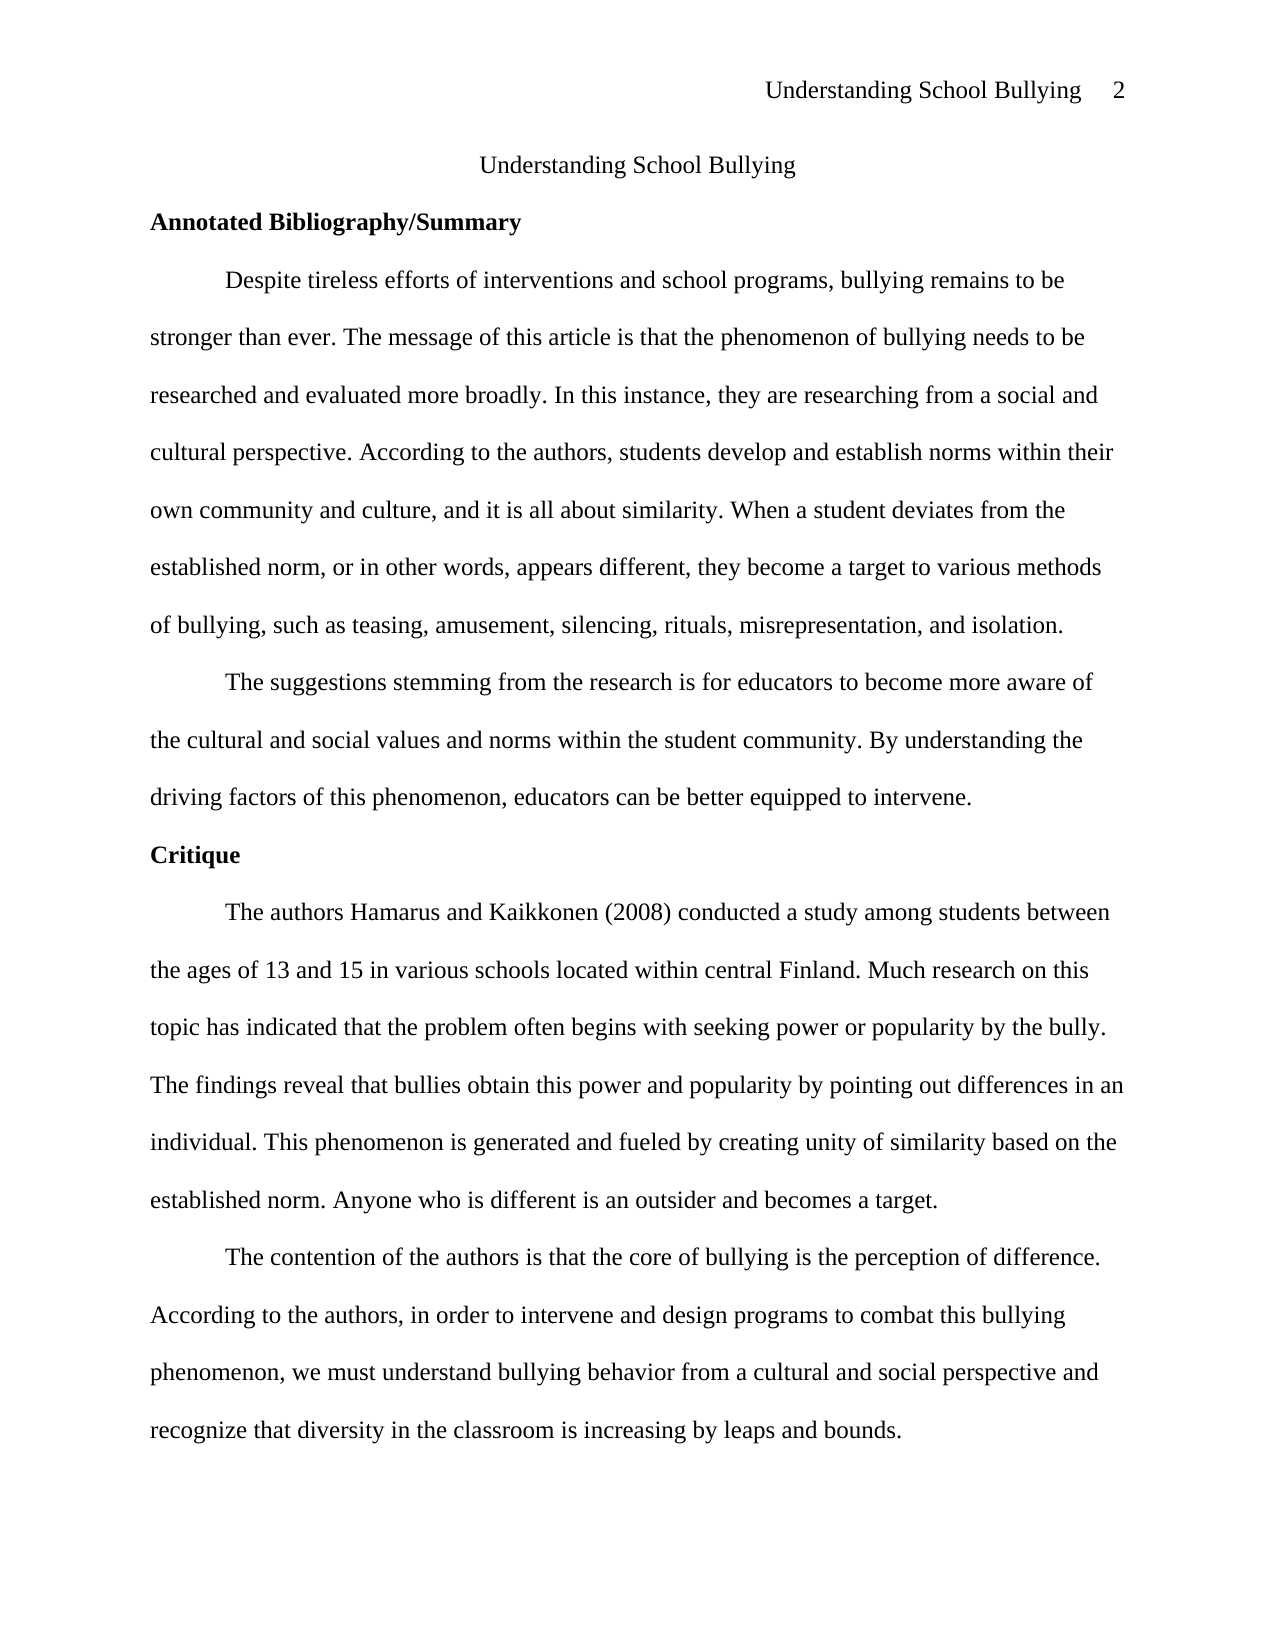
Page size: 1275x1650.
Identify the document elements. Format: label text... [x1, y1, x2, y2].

text The suggestions stemming from the research is for educators to become more aware of the cultural and social values and norms within the student community. By understanding the driving factors of this phenomenon, educators can be better equipped to intervene. [150, 667, 1125, 811]
text Understanding School Bullying [150, 150, 1125, 179]
text Despite tireless efforts of interventions and school programs, bullying remains to be stronger than ever. The message of this article is that the phenomenon of bullying needs to be researched and evaluated more broadly. In this instance, they are researching from a social and cultural perspective. According to the authors, students develop and establish norms within their own community and culture, and it is all about similarity. When a student deviates from the established norm, or in other words, appears different, they become a target to various methods of bullying, such as teasing, amusement, silencing, rituals, misrepresentation, and isolation. [150, 265, 1125, 639]
text The contention of the authors is that the core of bullying is the perception of difference. According to the authors, in order to intervene and design programs to combat this bullying phenomenon, we must understand bullying behavior from a cultural and social perspective and recognize that diversity in the classroom is increasing by leaps and bounds. [150, 1242, 1125, 1444]
text Annotated Bibliography/Summary [150, 207, 1125, 236]
text The authors Hamarus and Kaikkonen (2008) conducted a study among students between the ages of 13 and 15 in various schools located within central Finland. Much research on this topic has indicated that the problem often begins with seeking power or popularity by the bully. The findings reveal that bullies obtain this power and popularity by pointing out differences in an individual. This phenomenon is generated and fueled by creating unity of similarity based on the established norm. Anyone who is different is an outsider and becomes a target. [150, 897, 1125, 1214]
text Critique [150, 840, 1125, 869]
